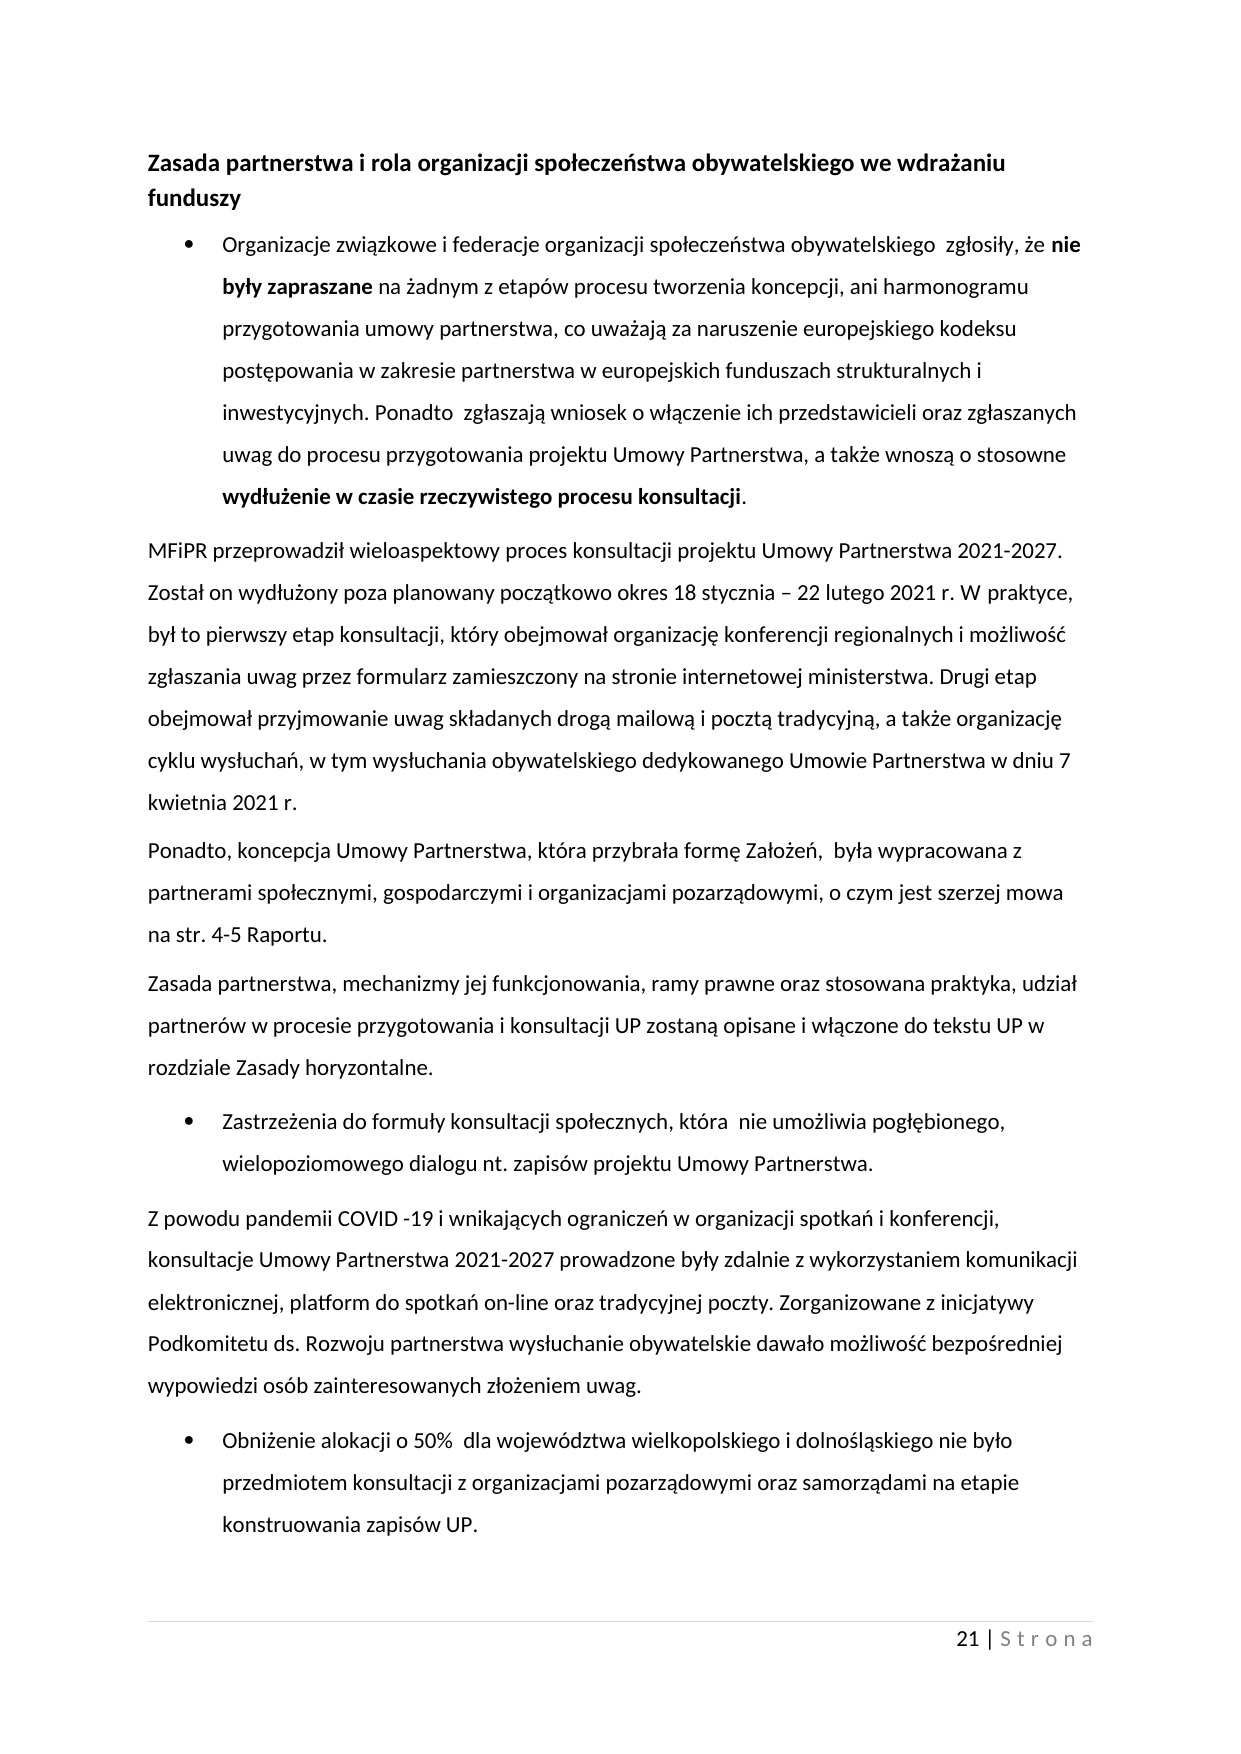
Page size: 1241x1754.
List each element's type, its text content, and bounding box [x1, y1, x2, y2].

text Z powodu pandemii COVID -19 i wnikających ograniczeń w organizacji spotkań i konferencji, konsultacje Umowy Partnerstwa 2021-2027 prowadzone były zdalnie z wykorzystaniem komunikacji elektronicznej, platform do spotkań on-line oraz tradycyjnej poczty. Zorganizowane z inicjatywy Podkomitetu ds. Rozwoju partnerstwa wysłuchanie obywatelskie dawało możliwość bezpośredniej wypowiedzi osób zainteresowanych złożeniem uwag. [148, 1204, 1093, 1399]
list Obniżenie alokacji o 50% dla województwa wielkopolskiego i dolnośląskiego nie było przedmiotem konsultacji z organizacjami pozarządowymi oraz samorządami na etapie konstruowania zapisów UP. [185, 1426, 1093, 1538]
list Zastrzeżenia do formuły konsultacji społecznych, która nie umożliwia pogłębionego, wielopoziomowego dialogu nt. zapisów projektu Umowy Partnerstwa. [185, 1107, 1093, 1177]
text Ponadto, koncepcja Umowy Partnerstwa, która przybrała formę Założeń, była wypracowana z partnerami społecznymi, gospodarczymi i organizacjami pozarządowymi, o czym jest szerzej mowa na str. 4-5 Raportu. [148, 837, 1093, 948]
list Organizacje związkowe i federacje organizacji społeczeństwa obywatelskiego zgłosiły, że nie były zapraszane na żadnym z etapów procesu tworzenia koncepcji, ani harmonogramu przygotowania umowy partnerstwa, co uważają za naruszenie europejskiego kodeksu postępowania w zakresie partnerstwa w europejskich funduszach strukturalnych i inwestycyjnych. Ponadto zgłaszają wniosek o włączenie ich przedstawicieli oraz zgłaszanych uwag do procesu przygotowania projektu Umowy Partnerstwa, a także wnoszą o stosowne wydłużenie w czasie rzeczywistego procesu konsultacji. [185, 230, 1093, 510]
text MFiPR przeprowadził wieloaspektowy proces konsultacji projektu Umowy Partnerstwa 2021-2027. Został on wydłużony poza planowany początkowo okres 18 stycznia – 22 lutego 2021 r. W praktyce, był to pierwszy etap konsultacji, który obejmował organizację konferencji regionalnych i możliwość zgłaszania uwag przez formularz zamieszczony na stronie internetowej ministerstwa. Drugi etap obejmował przyjmowanie uwag składanych drogą mailową i pocztą tradycyjną, a także organizację cyklu wysłuchań, w tym wysłuchania obywatelskiego dedykowanego Umowie Partnerstwa w dniu 7 kwietnia 2021 r. [148, 536, 1093, 816]
text Zasada partnerstwa, mechanizmy jej funkcjonowania, ramy prawne oraz stosowana praktyka, udział partnerów w procesie przygotowania i konsultacji UP zostaną opisane i włączone do tekstu UP w rozdziale Zasady horyzontalne. [148, 969, 1093, 1081]
text Zasada partnerstwa i rola organizacji społeczeństwa obywatelskiego we wdrażaniu funduszy [148, 148, 1093, 213]
